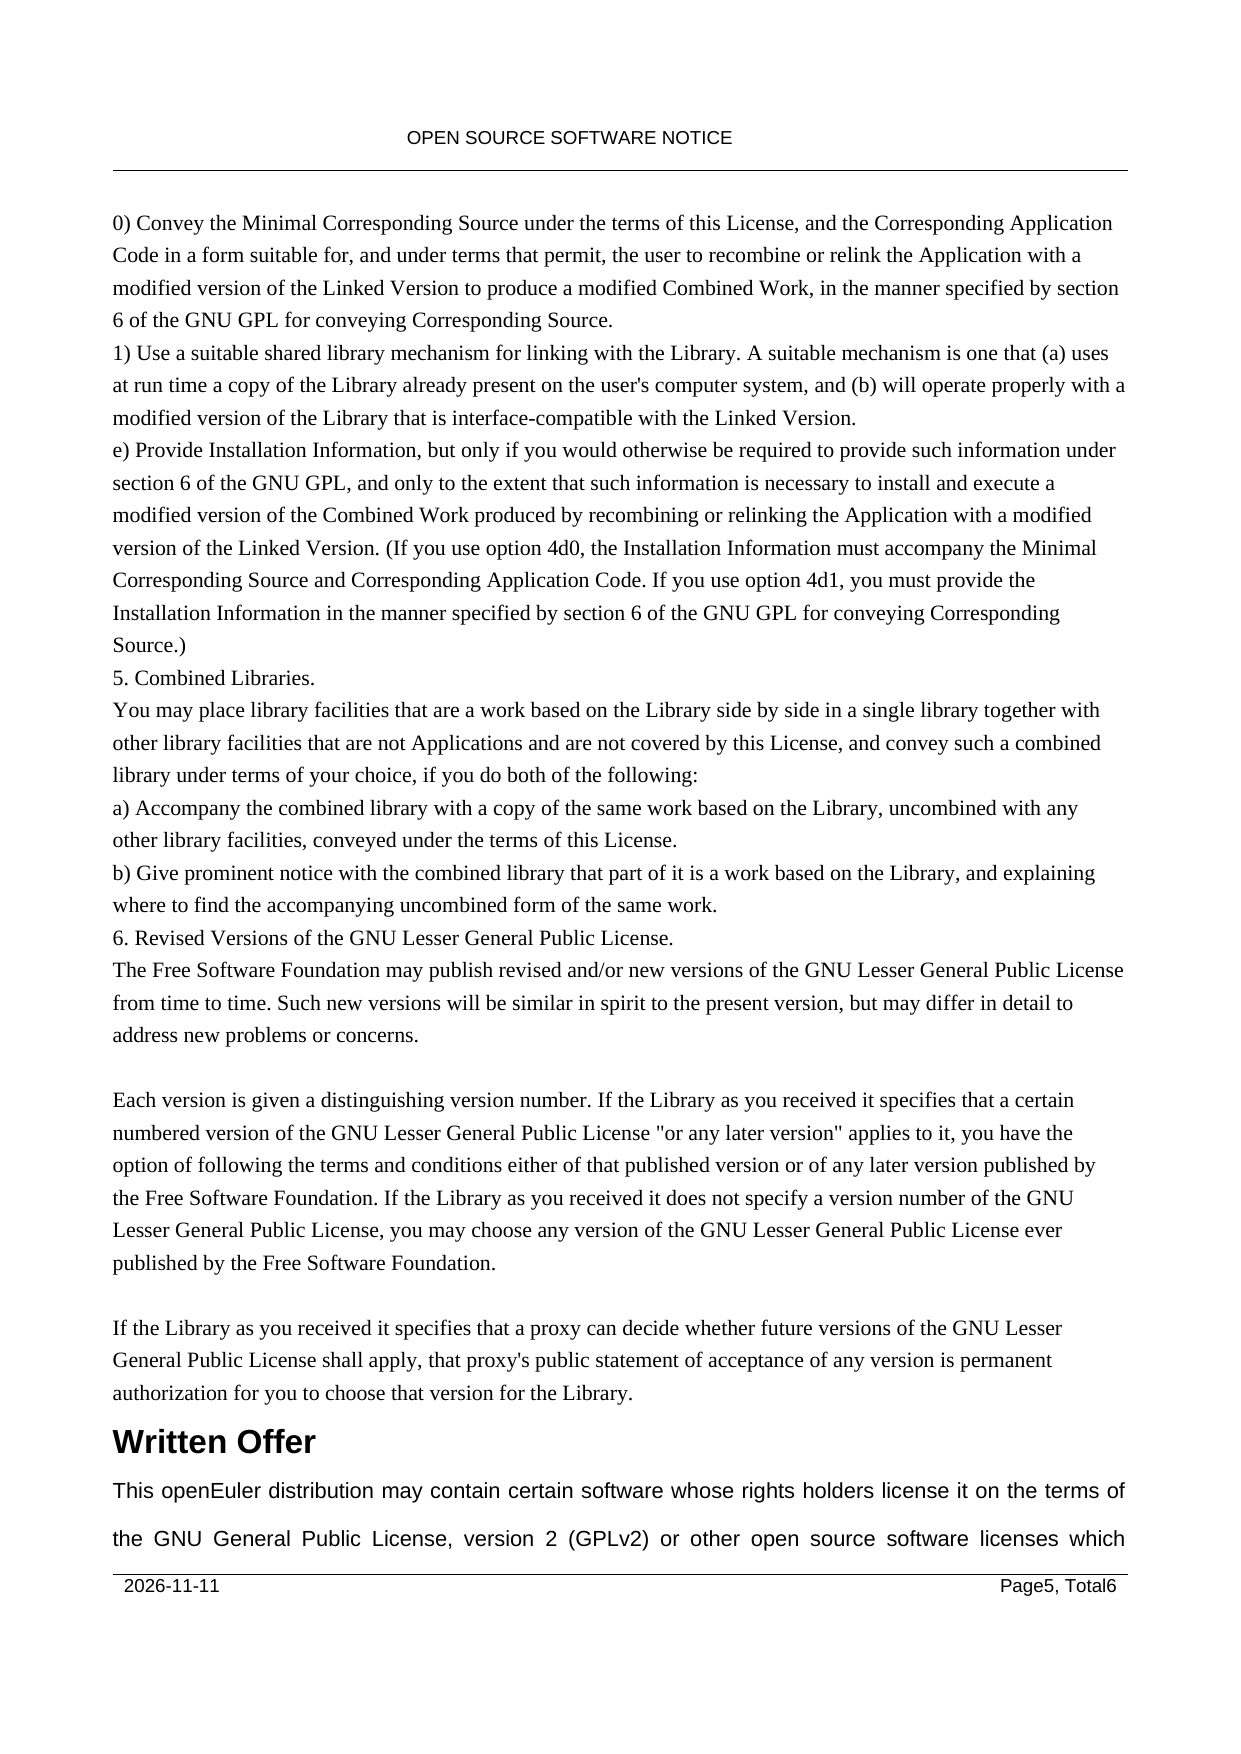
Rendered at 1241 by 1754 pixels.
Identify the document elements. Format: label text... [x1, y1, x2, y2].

text Written Offer [112, 1409, 1128, 1474]
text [112, 1474, 1128, 1555]
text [112, 206, 1128, 1409]
